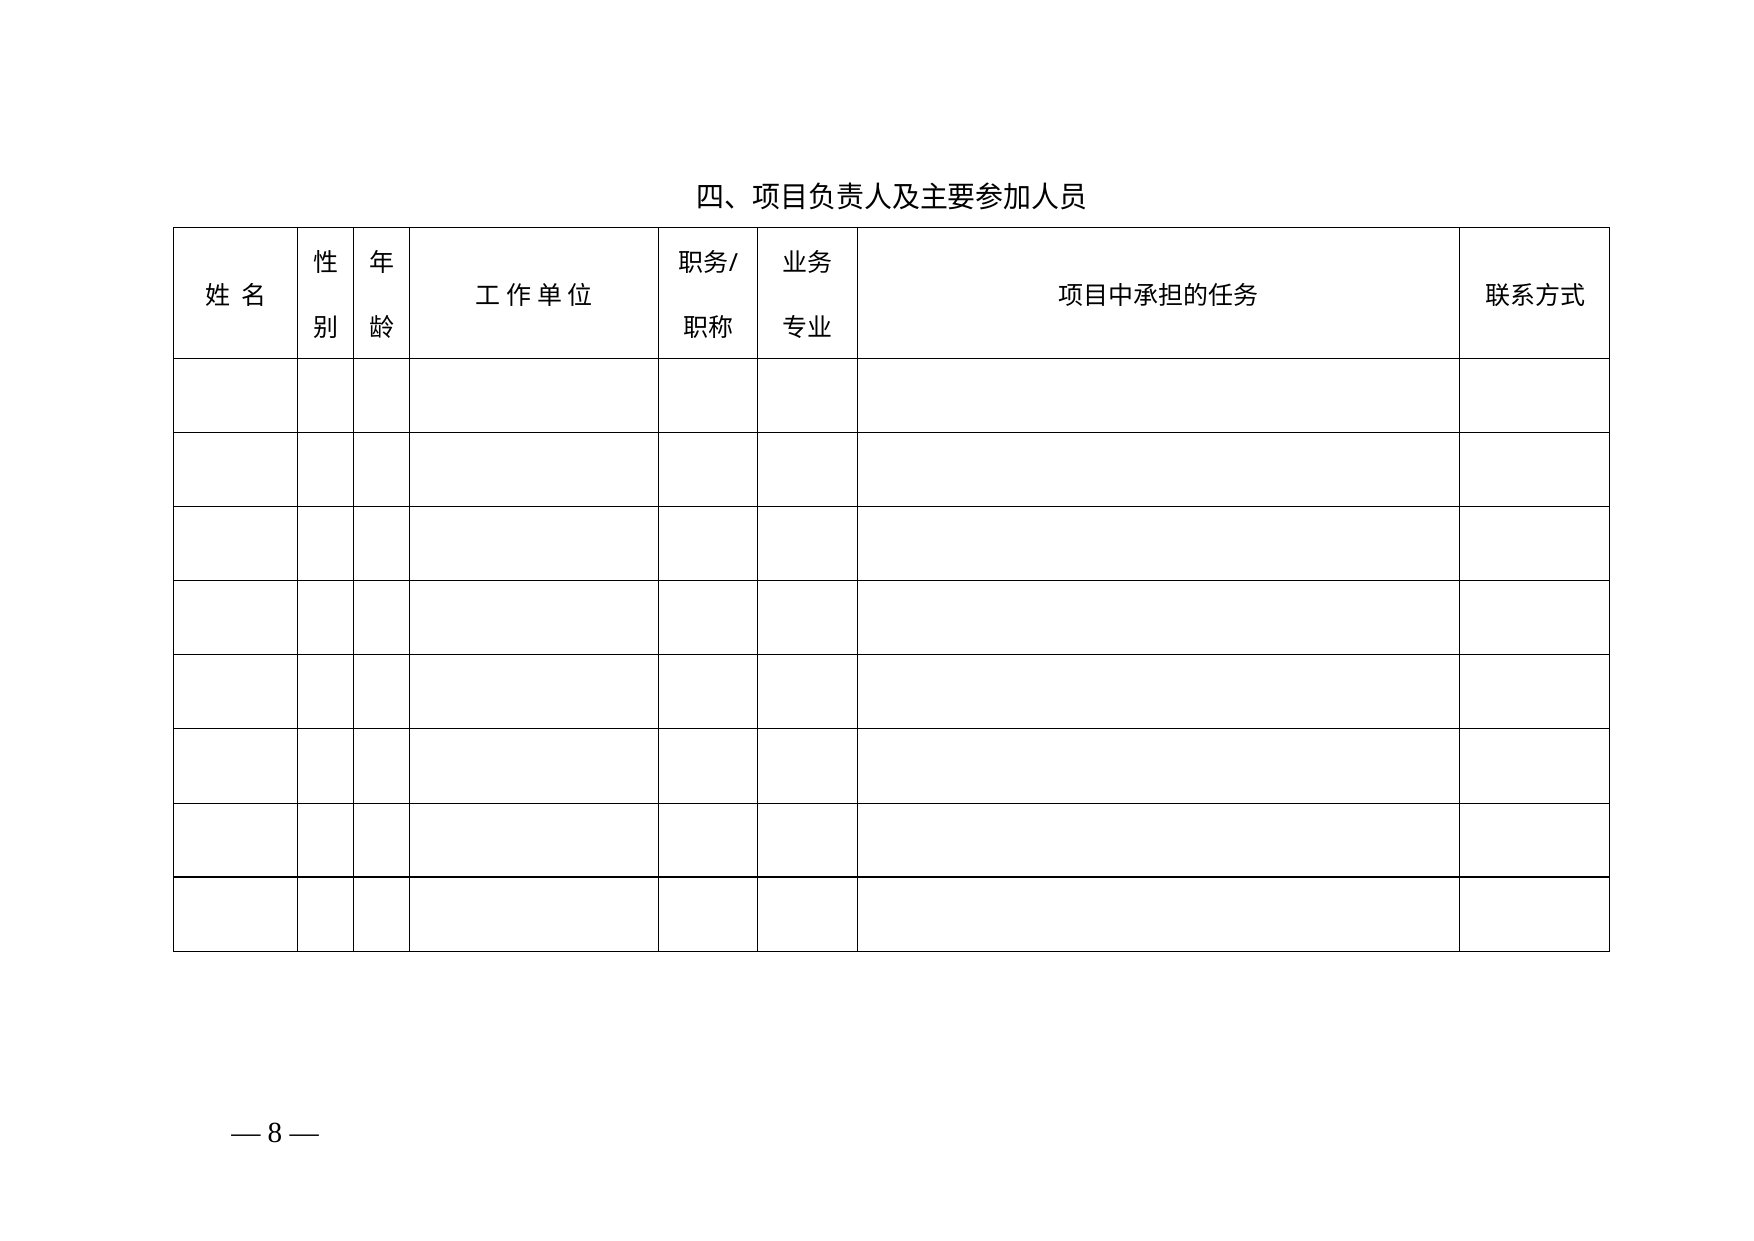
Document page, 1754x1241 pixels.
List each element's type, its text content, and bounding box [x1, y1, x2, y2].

table_cell [758, 655, 857, 728]
table_cell [174, 729, 297, 802]
text 四、项目负责人及主要参加人员 [177, 162, 1606, 227]
table_cell [1460, 359, 1609, 432]
table_cell [298, 655, 353, 728]
table_cell [758, 433, 857, 506]
table_cell [858, 804, 1459, 876]
table_header 业务 专业 [758, 228, 857, 358]
table_cell [298, 729, 353, 802]
table_cell [298, 804, 353, 876]
table_cell [410, 729, 658, 802]
table_header 性别 [298, 228, 353, 358]
table_cell [410, 507, 658, 580]
table_cell [354, 581, 409, 654]
table_cell [1460, 878, 1609, 951]
table_cell [354, 433, 409, 506]
table_cell [758, 729, 857, 802]
table_cell [298, 878, 353, 951]
table_cell [659, 581, 757, 654]
table_cell [858, 507, 1459, 580]
table_cell [298, 507, 353, 580]
table_cell [1460, 433, 1609, 506]
table_cell [354, 507, 409, 580]
table_header 年龄 [354, 228, 409, 358]
table_header 工 作 单 位 [410, 228, 658, 358]
table_cell [858, 581, 1459, 654]
table_cell [858, 729, 1459, 802]
table_cell [410, 878, 658, 951]
table_cell [410, 804, 658, 876]
table_cell [174, 655, 297, 728]
table_cell [758, 507, 857, 580]
table_cell [659, 729, 757, 802]
table_cell [174, 804, 297, 876]
table_cell [1460, 729, 1609, 802]
table_cell [1460, 804, 1609, 876]
table_cell [858, 878, 1459, 951]
table_cell [174, 878, 297, 951]
table_cell [659, 655, 757, 728]
table_cell [659, 507, 757, 580]
table_cell [298, 359, 353, 432]
table_cell [858, 655, 1459, 728]
table_cell [410, 433, 658, 506]
table_cell [1460, 507, 1609, 580]
table_cell [659, 878, 757, 951]
table_header 职务/ 职称 [659, 228, 757, 358]
table_cell [858, 433, 1459, 506]
table_header 姓 名 [174, 228, 297, 358]
table_header 联系方式 [1460, 228, 1609, 358]
table_cell [354, 729, 409, 802]
table_cell [659, 804, 757, 876]
table_cell [659, 433, 757, 506]
table_cell [758, 878, 857, 951]
table_cell [1460, 581, 1609, 654]
table_cell [758, 581, 857, 654]
table_cell [758, 804, 857, 876]
table_cell [858, 359, 1459, 432]
table_cell [174, 581, 297, 654]
table_cell [354, 655, 409, 728]
table_cell [410, 359, 658, 432]
table_cell [298, 581, 353, 654]
table_cell [758, 359, 857, 432]
table_cell [174, 433, 297, 506]
table_cell [174, 507, 297, 580]
table_cell [410, 581, 658, 654]
table_cell [298, 433, 353, 506]
table_cell [354, 878, 409, 951]
table_cell [354, 804, 409, 876]
table_header 项目中承担的任务 [858, 228, 1459, 358]
table_cell [354, 359, 409, 432]
table_cell [1460, 655, 1609, 728]
table_cell [659, 359, 757, 432]
table_cell [174, 359, 297, 432]
table_cell [410, 655, 658, 728]
